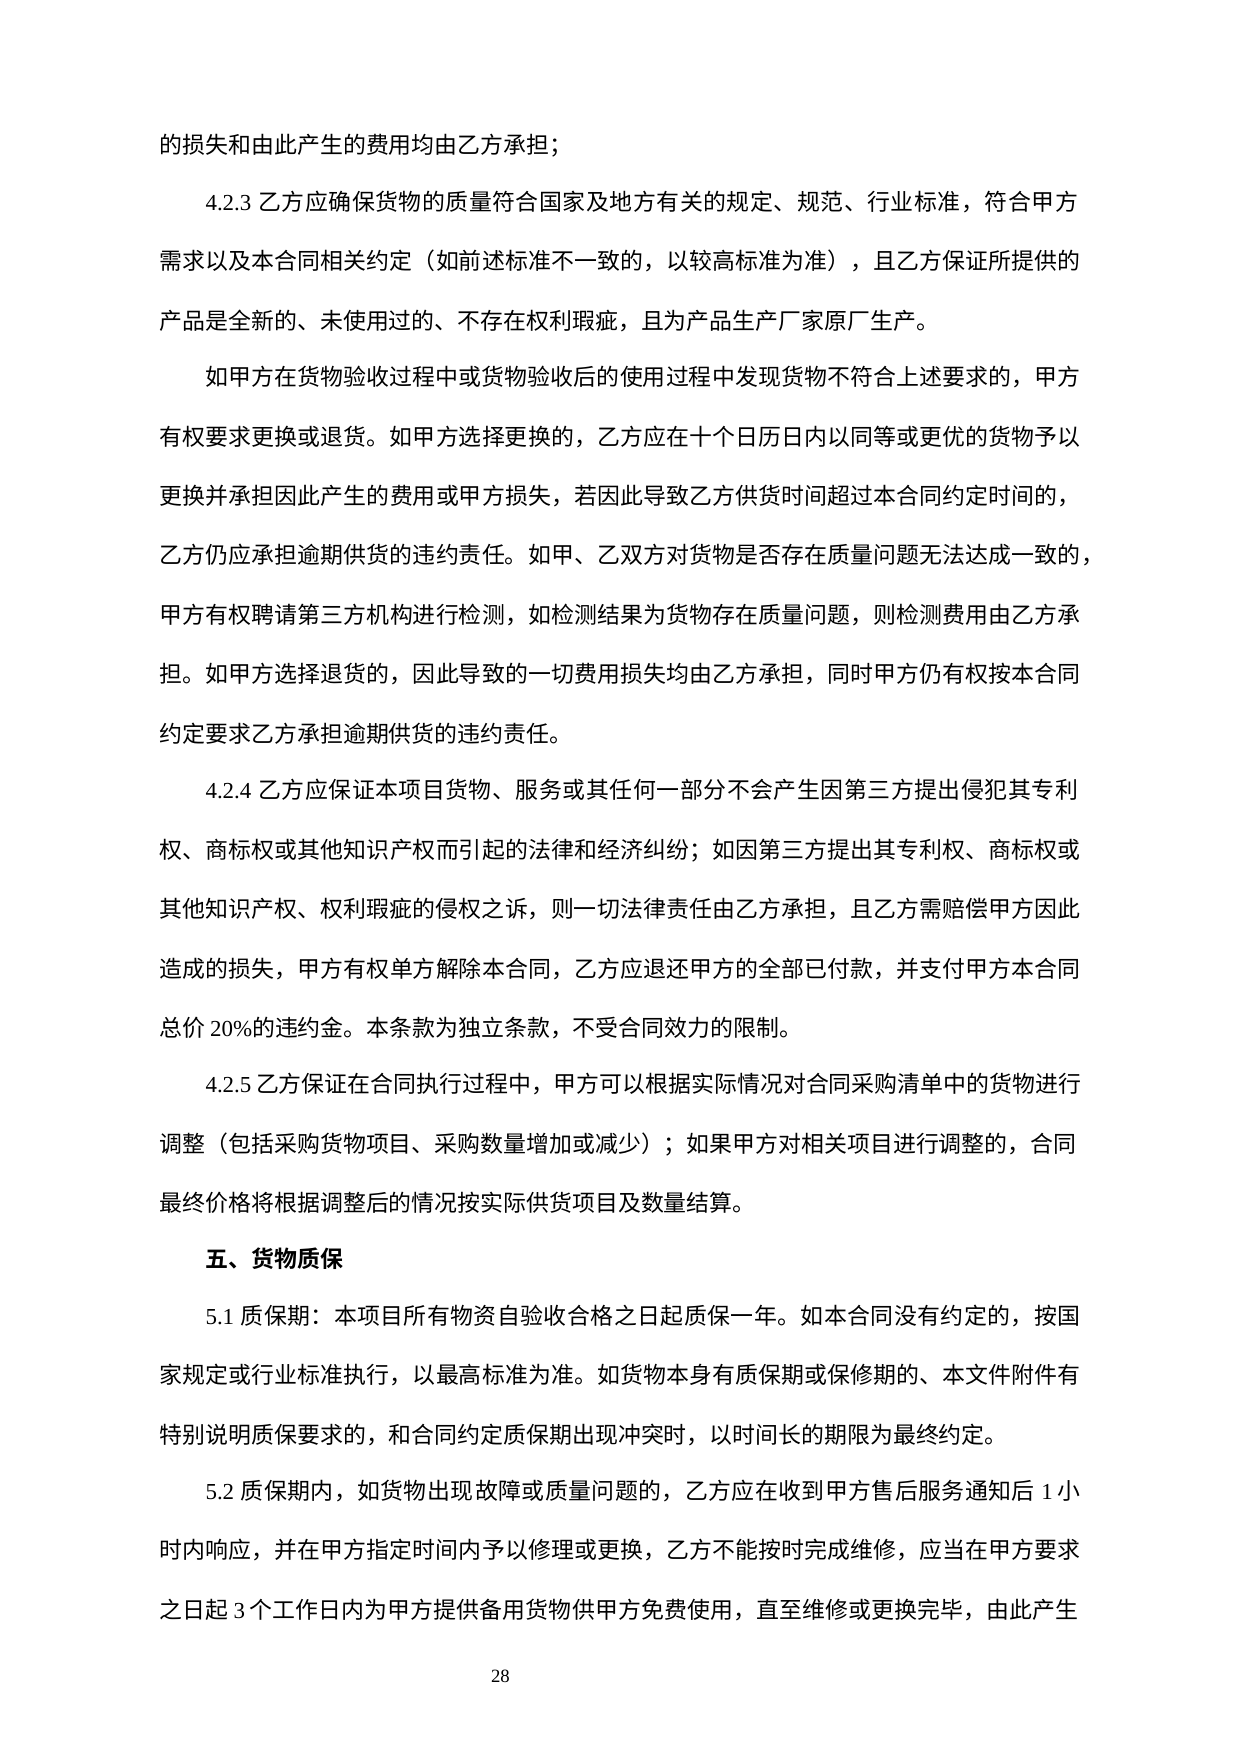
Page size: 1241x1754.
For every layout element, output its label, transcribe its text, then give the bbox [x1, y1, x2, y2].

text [159, 1469, 1081, 1628]
text 如甲方在货物验收过程中或货物验收后的使用过程中发现货物不符合上述要求的，甲方有权要求更换或退货。如甲方选择更换的，乙方应在十个日历日内以同等或更优的货物予以更换并承担因此产生的费用或甲方损失，若因此导致乙方供货时间超过本合同约定时间的，乙方仍应承担逾期供货的违约责任。如甲、乙双方对货物是否存在质量问题无法达成一致的，甲方有权聘请第三方机构进行检测，如检测结果为货物存在质量问题，则检测费用由乙方承担。如甲方选择退货的，因此导致的一切费用损失均由乙方承担，同时甲方仍有权按本合同约定要求乙方承担逾期供货的违约责任。 [159, 356, 1081, 752]
text 4.2.4 乙方应保证本项目货物、服务或其任何一部分不会产生因第三方提出侵犯其专利权、商标权或其他知识产权而引起的法律和经济纠纷；如因第三方提出其专利权、商标权或其他知识产权、权利瑕疵的侵权之诉，则一切法律责任由乙方承担，且乙方需赔偿甲方因此造成的损失，甲方有权单方解除本合同，乙方应退还甲方的全部已付款，并支付甲方本合同总价20%的违约金。本条款为独立条款，不受合同效力的限制。 [159, 769, 1081, 1046]
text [159, 124, 1081, 164]
text 五、货物质保 [159, 1238, 1081, 1278]
text 5.1 质保期：本项目所有物资自验收合格之日起质保一年。如本合同没有约定的，按国家规定或行业标准执行，以最高标准为准。如货物本身有质保期或保修期的、本文件附件有特别说明质保要求的，和合同约定质保期出现冲突时，以时间长的期限为最终约定。 [159, 1294, 1081, 1453]
text 4.2.5乙方保证在合同执行过程中，甲方可以根据实际情况对合同采购清单中的货物进行调整（包括采购货物项目、采购数量增加或减少）；如果甲方对相关项目进行调整的，合同最终价格将根据调整后的情况按实际供货项目及数量结算。 [159, 1063, 1081, 1222]
text 4.2.3 乙方应确保货物的质量符合国家及地方有关的规定、规范、行业标准，符合甲方需求以及本合同相关约定（如前述标准不一致的，以较高标准为准），且乙方保证所提供的产品是全新的、未使用过的、不存在权利瑕疵，且为产品生产厂家原厂生产。 [159, 180, 1081, 339]
